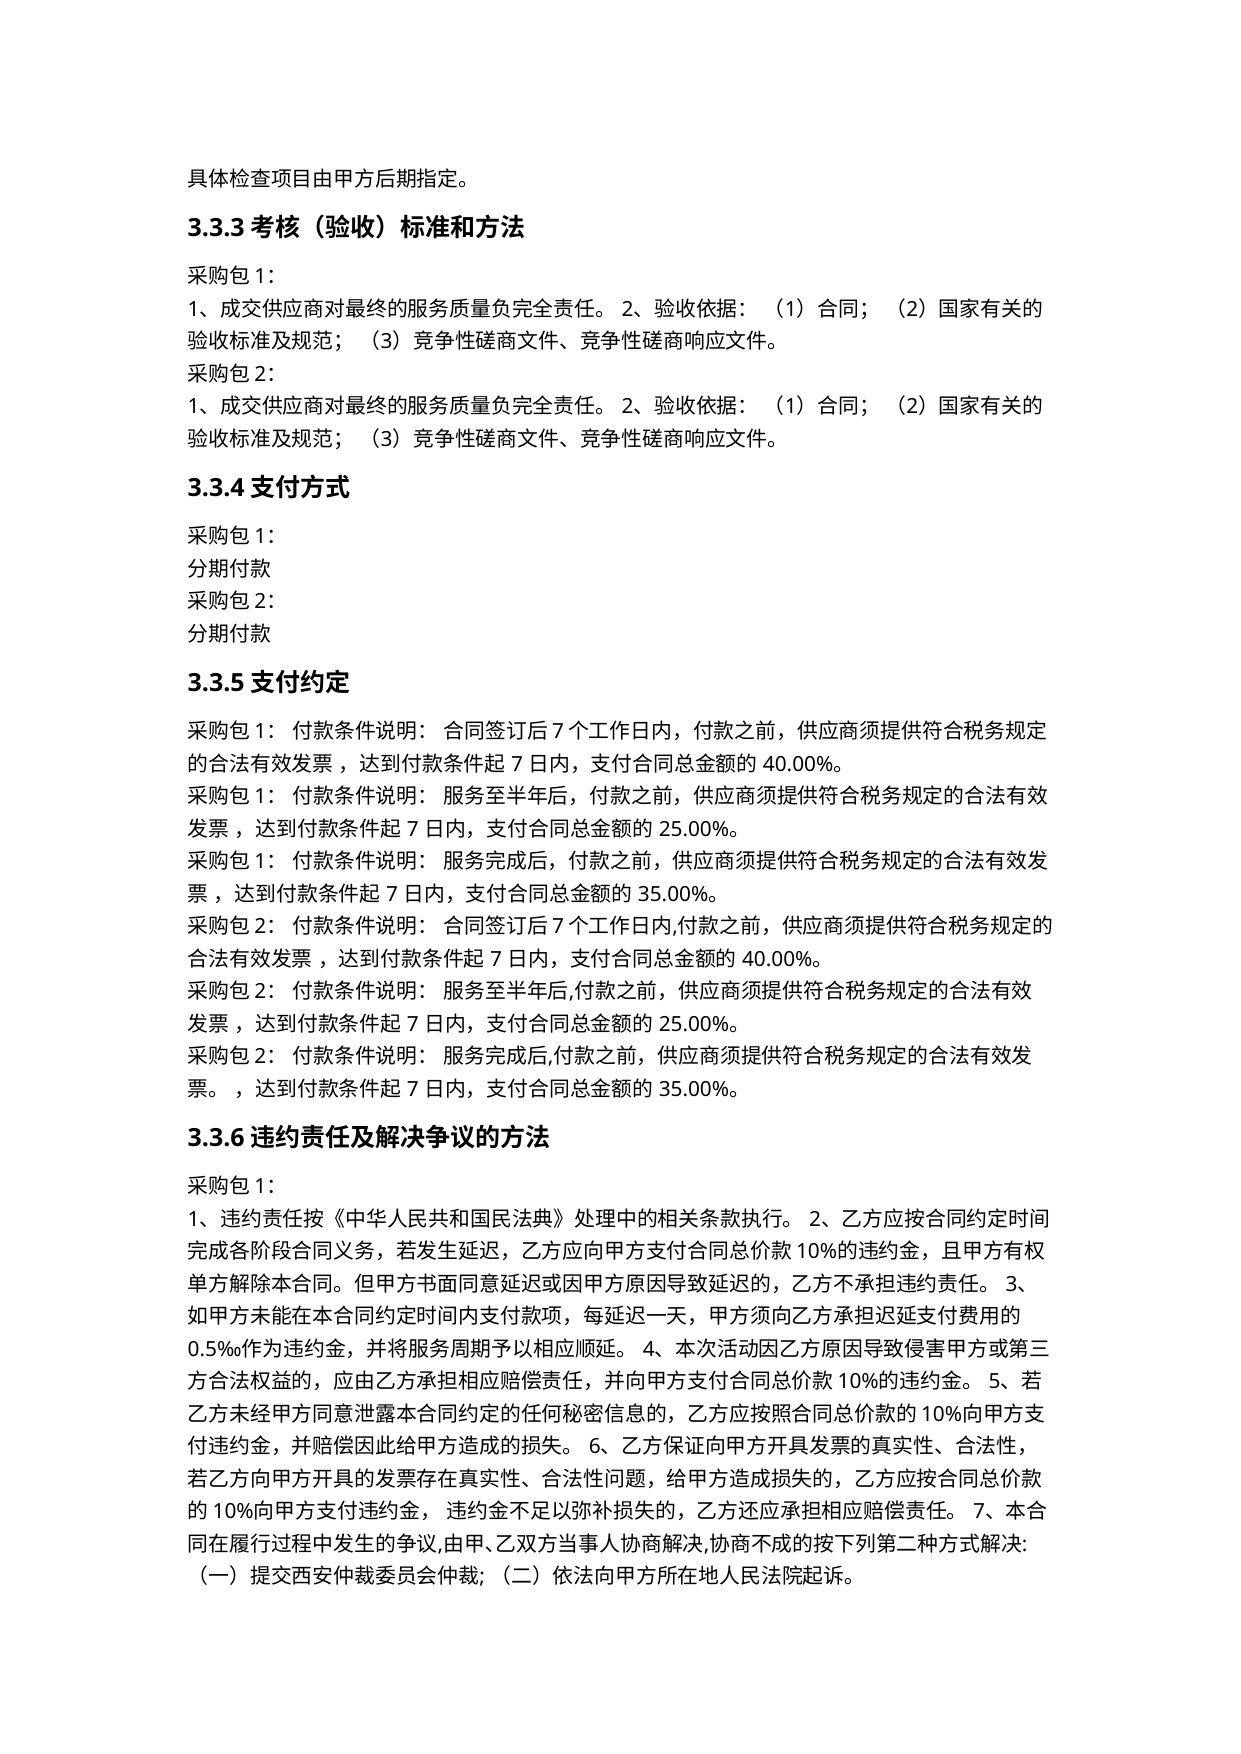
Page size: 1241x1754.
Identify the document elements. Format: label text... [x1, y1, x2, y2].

text 分期付款 [187, 552, 1053, 584]
text 具体检查项目由甲方后期指定。 [187, 162, 1053, 194]
text 采购包1： 付款条件说明： 合同签订后7个工作日内，付款之前，供应商须提供符合税务规定的合法有效发票 ，达到付款条件起 7 日内，支付合同总金额的 40.00%。 [187, 714, 1053, 779]
text 采购包2： 付款条件说明： 服务至半年后,付款之前，供应商须提供符合税务规定的合法有效发票 ，达到付款条件起 7 日内，支付合同总金额的 25.00%。 [187, 974, 1053, 1039]
text 3.3.3考核（验收）标准和方法 [187, 194, 1053, 259]
text 3.3.6违约责任及解决争议的方法 [187, 1104, 1053, 1169]
text 采购包1： [187, 519, 1053, 552]
text 采购包2： 付款条件说明： 合同签订后7个工作日内,付款之前，供应商须提供符合税务规定的合法有效发票 ，达到付款条件起 7 日内，支付合同总金额的 40.00%。 [187, 909, 1053, 974]
text 3.3.5支付约定 [187, 649, 1053, 714]
text 采购包2： [187, 357, 1053, 389]
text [187, 1202, 1053, 1592]
text 1、成交供应商对最终的服务质量负完全责任。 2、验收依据： （1）合同； （2）国家有关的验收标准及规范； （3）竞争性磋商文件、竞争性磋商响应文件。 [187, 389, 1053, 454]
text 采购包1： [187, 259, 1053, 292]
text 采购包1： 付款条件说明： 服务完成后，付款之前，供应商须提供符合税务规定的合法有效发票 ，达到付款条件起 7 日内，支付合同总金额的 35.00%。 [187, 844, 1053, 909]
text 采购包1： 付款条件说明： 服务至半年后，付款之前，供应商须提供符合税务规定的合法有效发票 ，达到付款条件起 7 日内，支付合同总金额的 25.00%。 [187, 779, 1053, 844]
text 1、成交供应商对最终的服务质量负完全责任。 2、验收依据： （1）合同； （2）国家有关的验收标准及规范； （3）竞争性磋商文件、竞争性磋商响应文件。 [187, 292, 1053, 357]
text 分期付款 [187, 617, 1053, 649]
text 采购包1： [187, 1169, 1053, 1202]
text 3.3.4支付方式 [187, 454, 1053, 519]
text 采购包2： 付款条件说明： 服务完成后,付款之前，供应商须提供符合税务规定的合法有效发票。 ，达到付款条件起 7 日内，支付合同总金额的 35.00%。 [187, 1039, 1053, 1104]
text 采购包2： [187, 584, 1053, 617]
